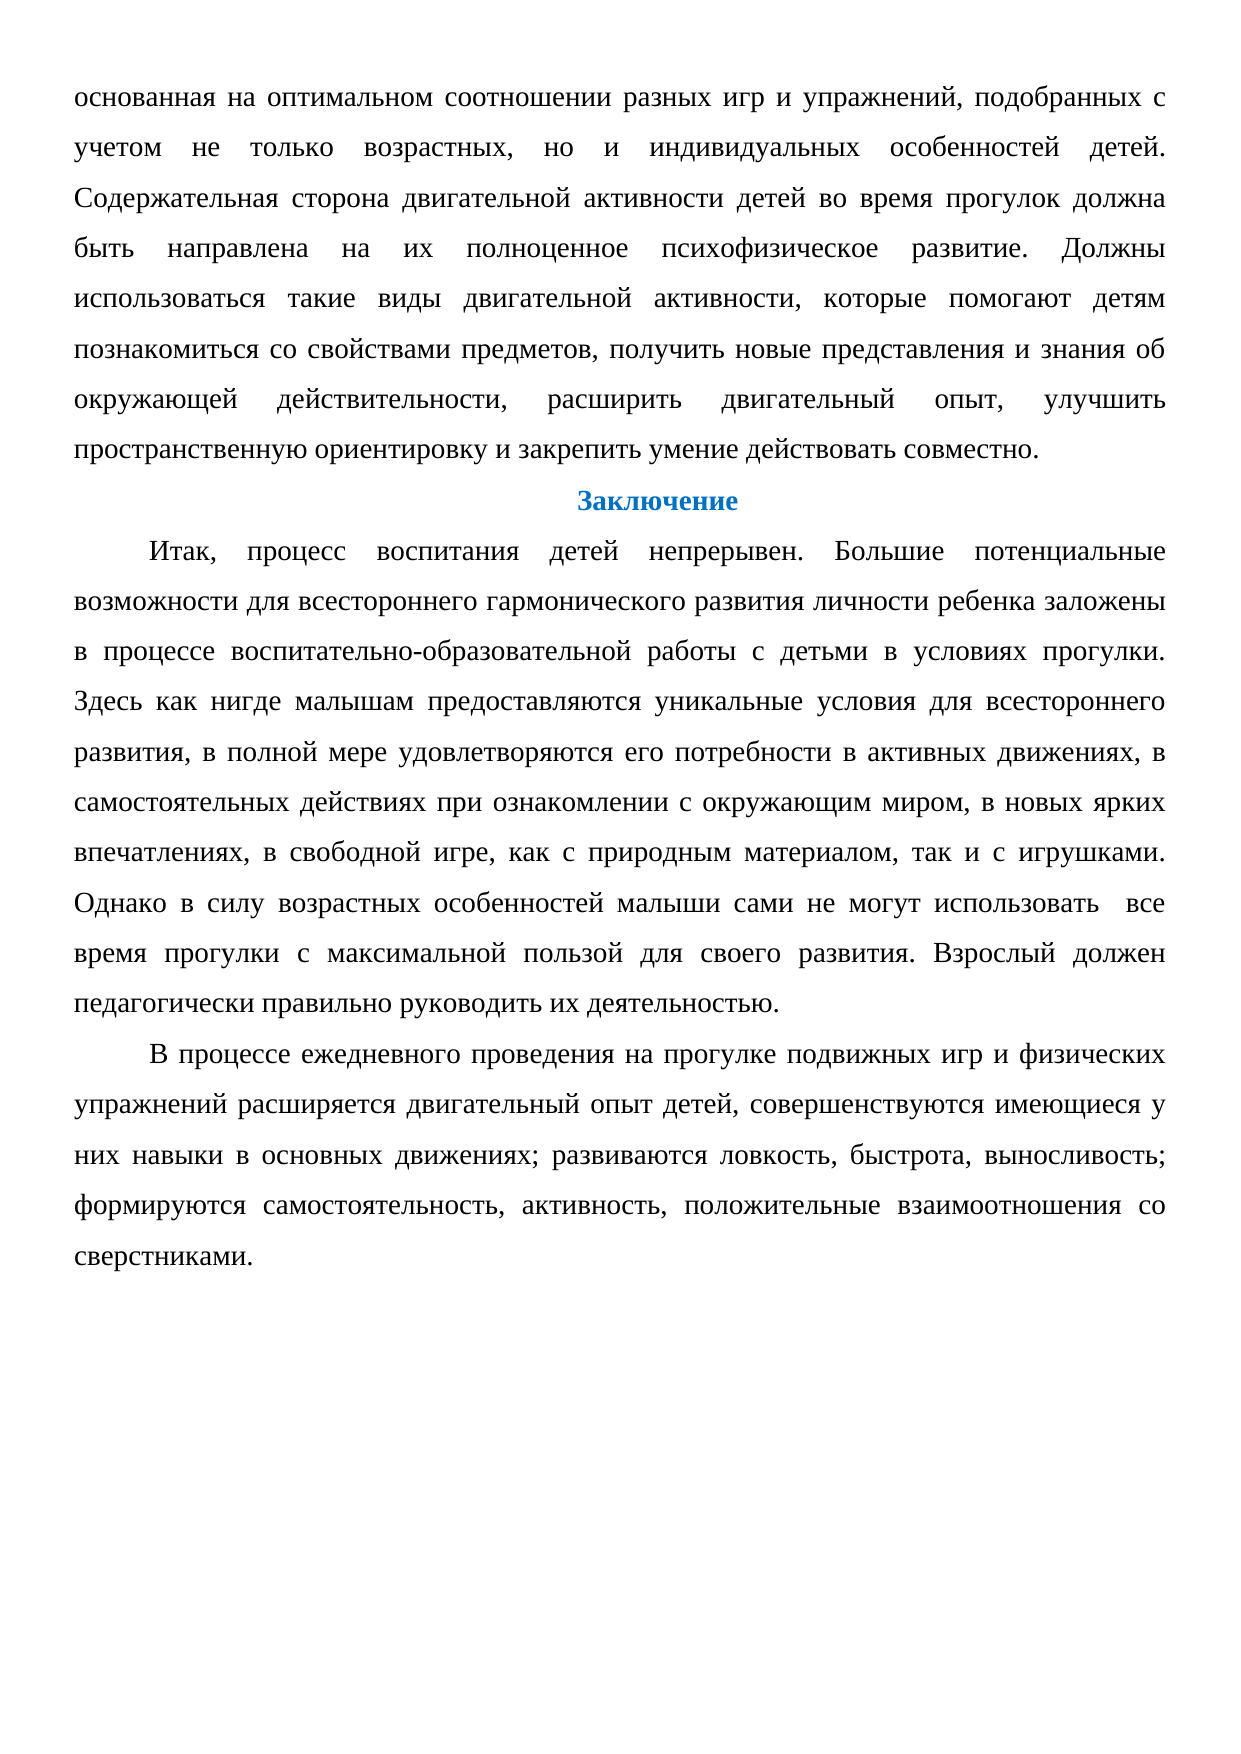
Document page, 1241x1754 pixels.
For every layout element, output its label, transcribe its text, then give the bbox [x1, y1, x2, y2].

text Заключение [282, 483, 1033, 516]
text В процессе ежедневного проведения на прогулке подвижных игр и физических упражнений расширяется двигательный опыт детей, совершенствуются имеющиеся у них навыки в основных движениях; развиваются ловкость, быстрота, выносливость; формируются самостоятельность, активность, положительные взаимоотношения со сверстниками. [74, 1036, 1167, 1271]
text основанная на оптимальном соотношении разных игр и упражнений, подобранных с учетом не только возрастных, но и индивидуальных особенностей детей. Содержательная сторона двигательной активности детей во время прогулок должна быть направлена на их полноценное психофизическое развитие. Должны использоваться такие виды двигательной активности, которые помогают детям познакомиться со свойствами предметов, получить новые представления и знания об окружающей действительности, расширить двигательный опыт, улучшить пространственную ориентировку и закрепить умение действовать совместно. [74, 79, 1167, 465]
text Итак, процесс воспитания детей непрерывен. Большие потенциальные возможности для всестороннего гармонического развития личности ребенка заложены в процессе воспитательно-образовательной работы с детьми в условиях прогулки. Здесь как нигде малышам предоставляются уникальные условия для всестороннего развития, в полной мере удовлетворяются его потребности в активных движениях, в самостоятельных действиях при ознакомлении с окружающим миром, в новых ярких впечатлениях, в свободной игре, как с природным материалом, так и с игрушками. Однако в силу возрастных особенностей малыши сами не могут использовать все время прогулки с максимальной пользой для своего развития. Взрослый должен педагогически правильно руководить их деятельностью. [74, 533, 1167, 1019]
